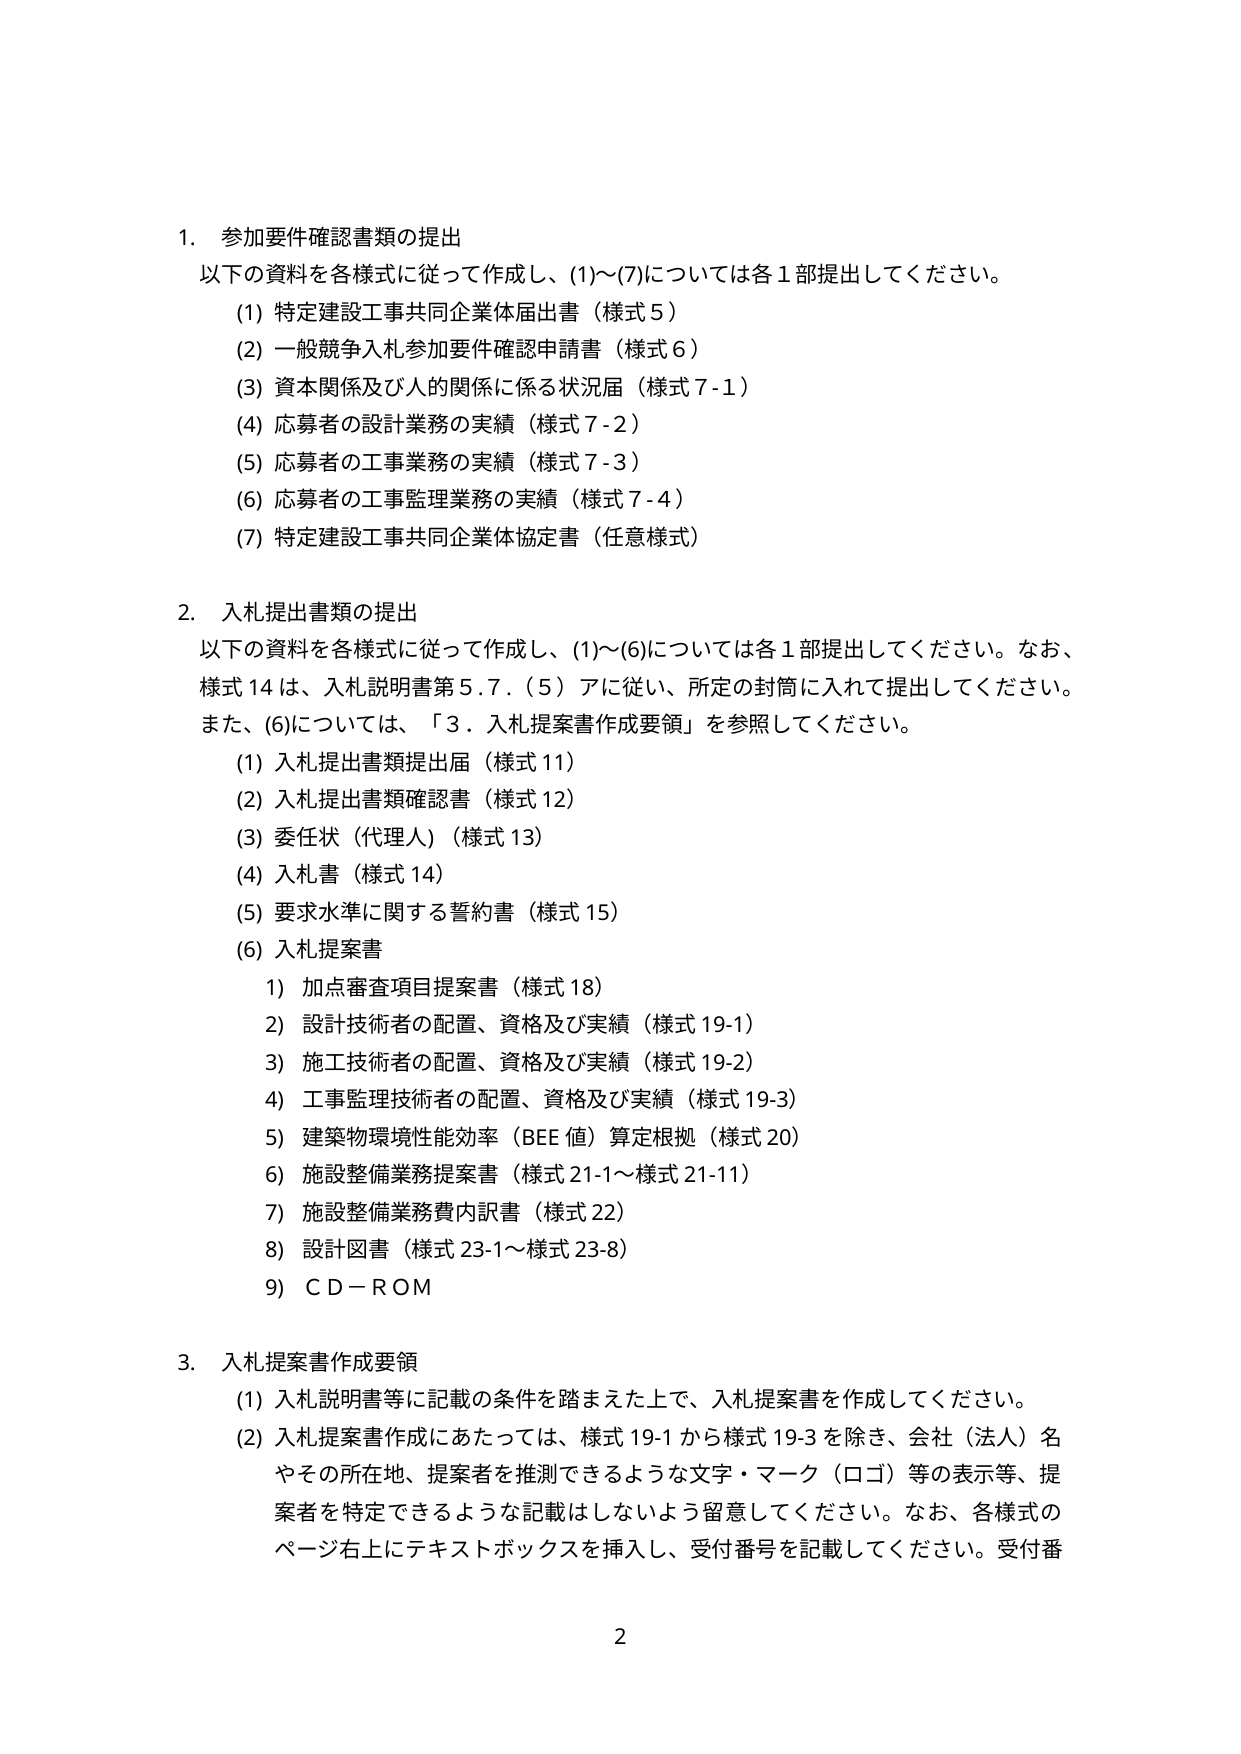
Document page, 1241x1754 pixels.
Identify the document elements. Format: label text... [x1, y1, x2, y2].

list 一般競争入札参加要件確認申請書（様式６） [237, 329, 1063, 367]
list 委任状（代理人) （様式13） [237, 817, 1063, 854]
list ＣＤ－ＲＯＭ [265, 1267, 1063, 1304]
list 施設整備業務費内訳書（様式22） [265, 1192, 1063, 1229]
list 特定建設工事共同企業体協定書（任意様式） [237, 517, 1063, 554]
list 入札提案書作成要領 [177, 1342, 1063, 1379]
list 工事監理技術者の配置、資格及び実績（様式19-3） [265, 1079, 1063, 1117]
list 施設整備業務提案書（様式21-1～様式21-11） [265, 1154, 1063, 1192]
text 以下の資料を各様式に従って作成し、(1)～(6)については各１部提出してください。なお、様式14 は、入札説明書第５.７.（５）アに従い、所定の封筒に入れて提出してください。また、(6)については、「３．入札提案書作成要領」を参照してください。 [199, 629, 1063, 742]
list 施工技術者の配置、資格及び実績（様式19-2） [265, 1042, 1063, 1079]
list 資本関係及び人的関係に係る状況届（様式７-１） [237, 367, 1063, 404]
list 設計技術者の配置、資格及び実績（様式19-1） [265, 1004, 1063, 1042]
list 入札提案書 [237, 929, 1063, 967]
list 要求水準に関する誓約書（様式15） [237, 892, 1063, 929]
list 入札書（様式14） [237, 854, 1063, 892]
list 応募者の工事業務の実績（様式７-３） [237, 442, 1063, 479]
list 応募者の工事監理業務の実績（様式７-４） [237, 479, 1063, 517]
list 特定建設工事共同企業体届出書（様式５） [237, 292, 1063, 329]
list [237, 1417, 1063, 1567]
list 加点審査項目提案書（様式18） [265, 967, 1063, 1004]
list 参加要件確認書類の提出 [177, 217, 1063, 254]
list 応募者の設計業務の実績（様式７-２） [237, 404, 1063, 442]
list 入札提出書類提出届（様式11） [237, 742, 1063, 779]
text 以下の資料を各様式に従って作成し、(1)～(7)については各１部提出してください。 [199, 254, 1063, 292]
list 設計図書（様式23-1～様式23-8） [265, 1229, 1063, 1267]
list 入札提出書類の提出 [177, 592, 1063, 629]
list 建築物環境性能効率（BEE 値）算定根拠（様式20） [265, 1117, 1063, 1154]
list 入札提出書類確認書（様式12） [237, 779, 1063, 817]
list 入札説明書等に記載の条件を踏まえた上で、入札提案書を作成してください。 [237, 1379, 1063, 1417]
